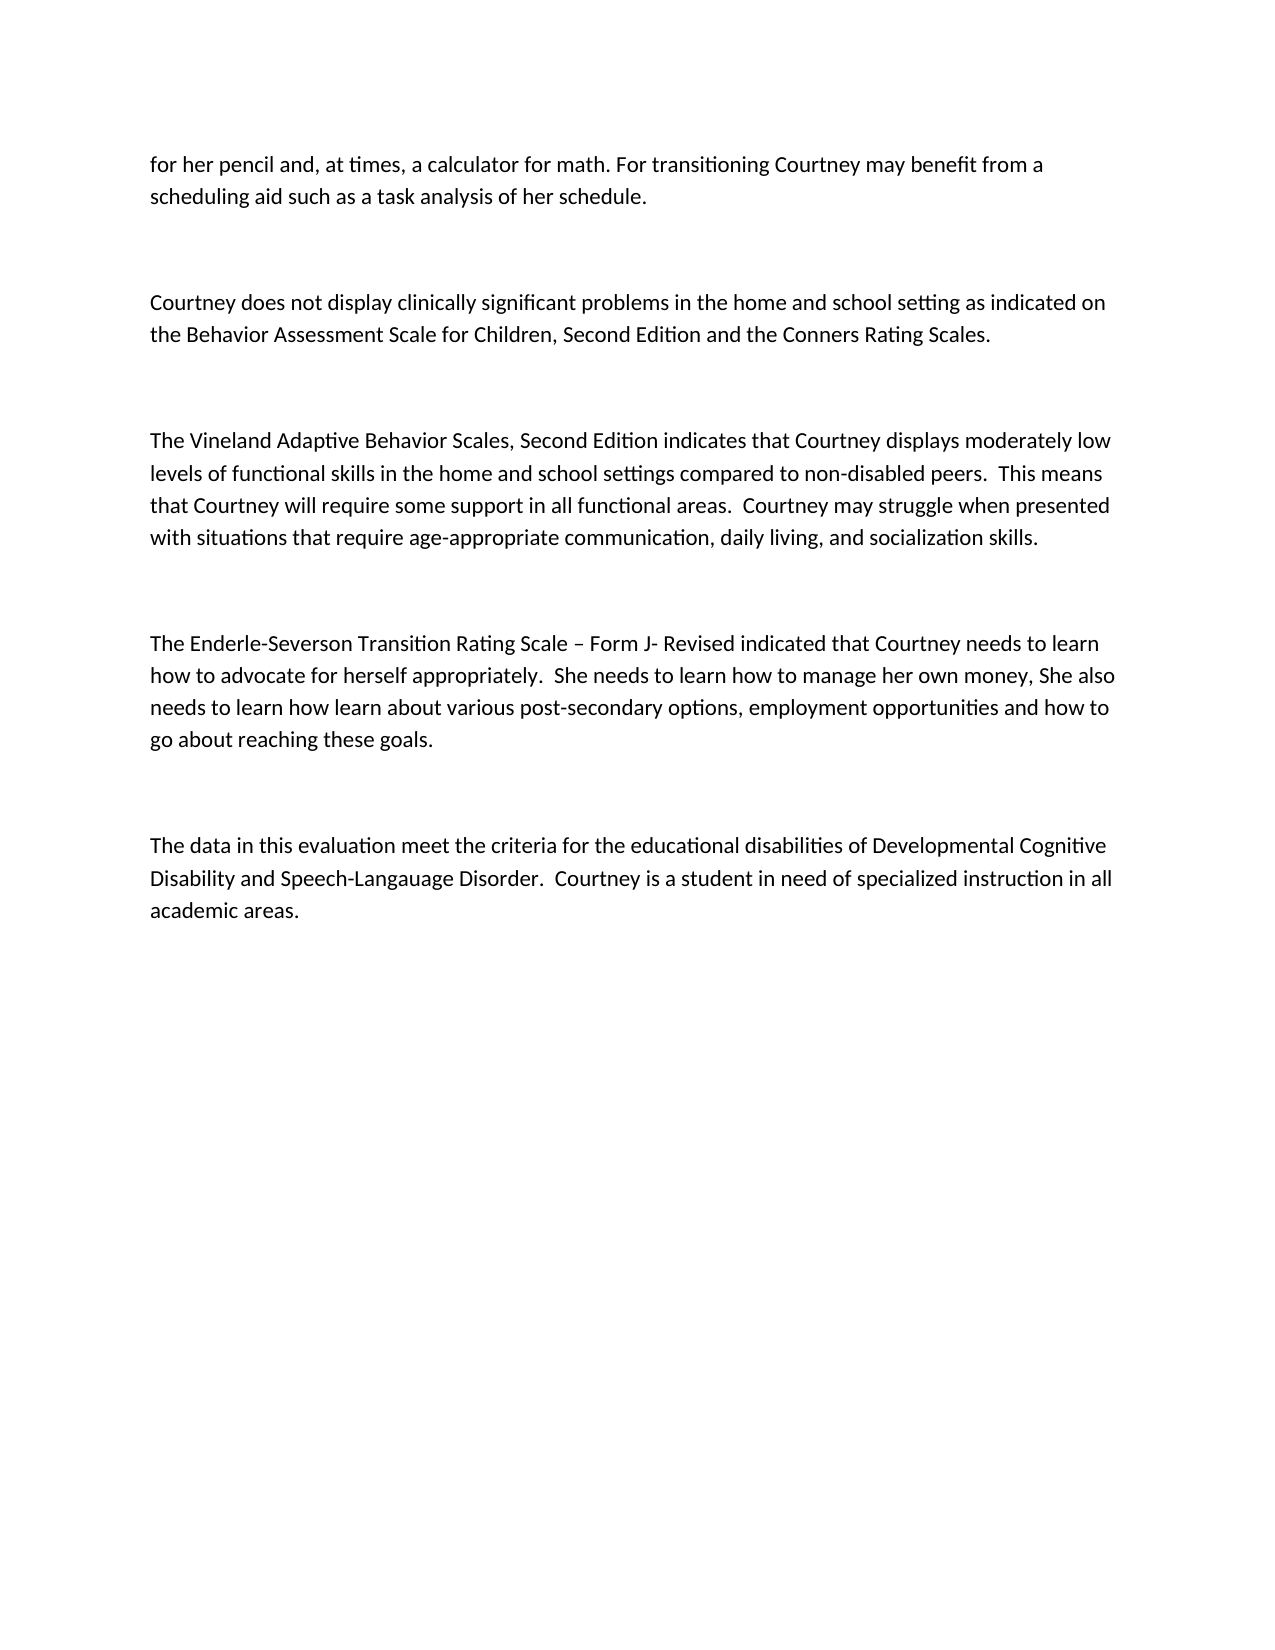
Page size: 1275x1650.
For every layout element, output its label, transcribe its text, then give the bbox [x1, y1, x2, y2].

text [150, 150, 1125, 210]
text The Vineland Adaptive Behavior Scales, Second Edition indicates that Courtney displays moderately low levels of functional skills in the home and school settings compared to non-disabled peers. This means that Courtney will require some support in all functional areas. Courtney may struggle when presented with situations that require age-appropriate communication, daily living, and socialization skills. [150, 426, 1125, 551]
text The Enderle-Severson Transition Rating Scale – Form J- Revised indicated that Courtney needs to learn how to advocate for herself appropriately. She needs to learn how to manage her own money, She also needs to learn how learn about various post-secondary options, employment opportunities and how to go about reaching these goals. [150, 629, 1125, 754]
text Courtney does not display clinically significant problems in the home and school setting as indicated on the Behavior Assessment Scale for Children, Second Edition and the Conners Rating Scales. [150, 288, 1125, 348]
text The data in this evaluation meet the criteria for the educational disabilities of Developmental Cognitive Disability and Speech-Langauage Disorder. Courtney is a student in need of specialized instruction in all academic areas. [150, 832, 1125, 924]
